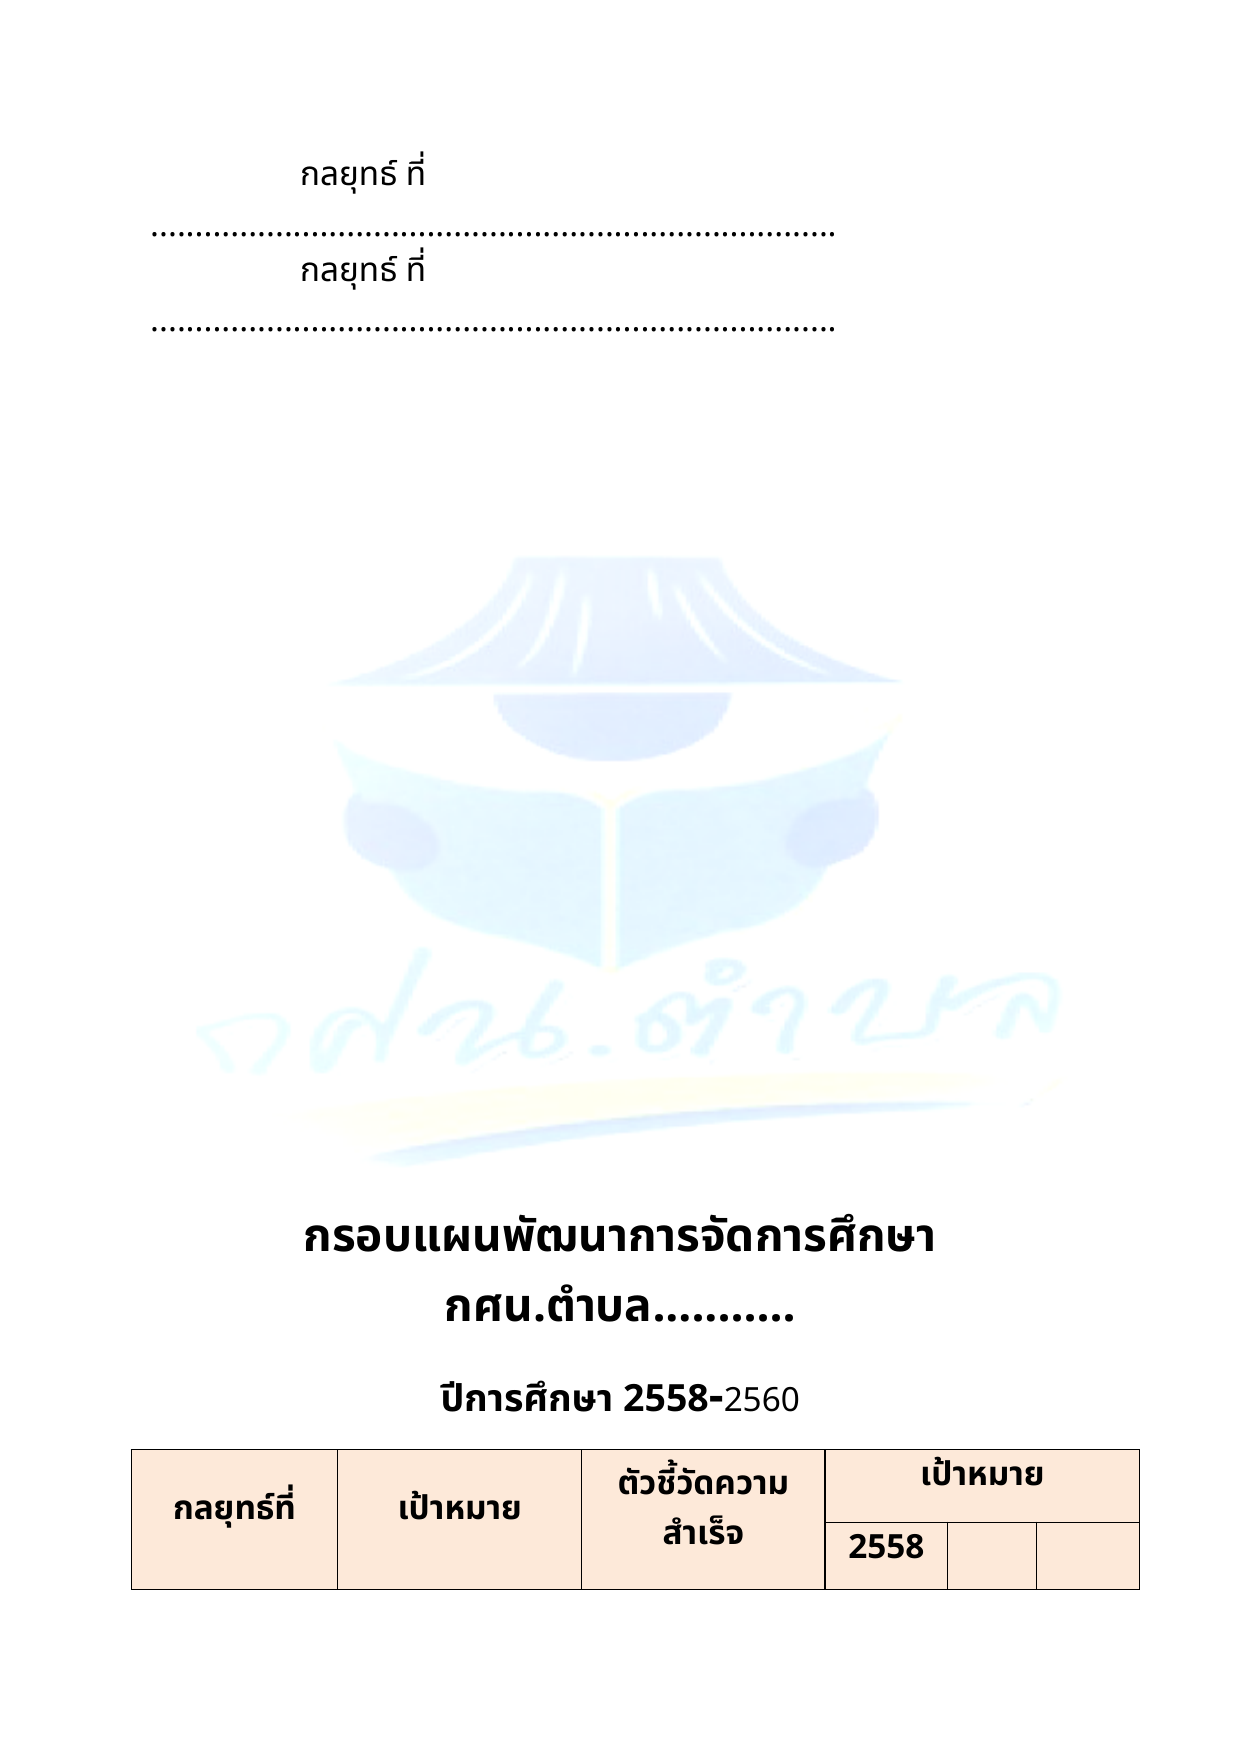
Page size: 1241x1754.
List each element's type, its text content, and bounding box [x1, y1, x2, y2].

table_header เป้าหมาย [826, 1450, 1139, 1522]
text กรอบแผนพัฒนาการจัดการศึกษากศน.ตำบล........... [150, 1203, 1090, 1342]
table_header ตัวชี้วัดความสำเร็จ [582, 1450, 824, 1589]
table_cell [1037, 1523, 1139, 1589]
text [150, 150, 1090, 246]
table_header เป้าหมาย [338, 1450, 581, 1589]
text ปีการศึกษา 2558-2560 [150, 1363, 1090, 1428]
table_header กลยุทธ์ที่ [132, 1450, 337, 1589]
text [150, 246, 1090, 342]
table_cell [948, 1523, 1036, 1589]
table_cell 2558 [826, 1523, 947, 1589]
